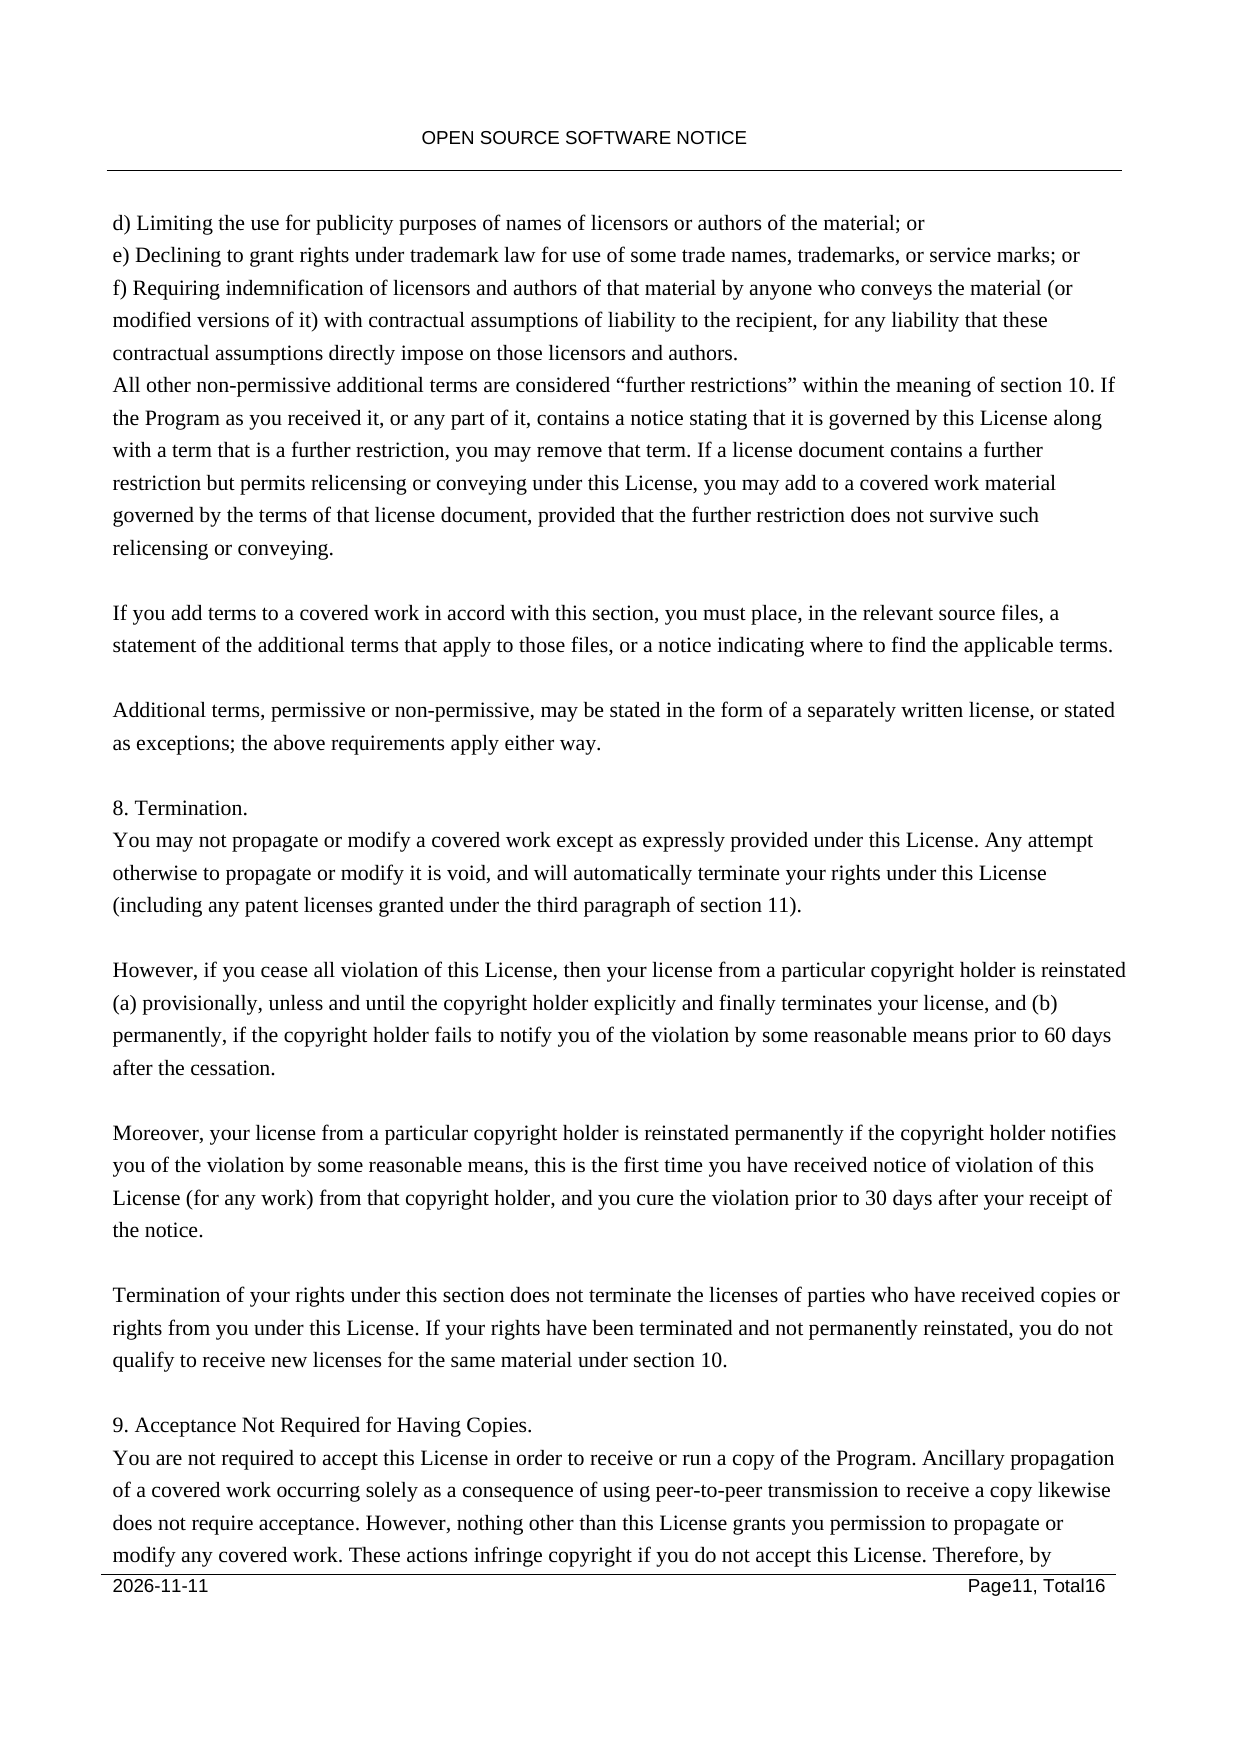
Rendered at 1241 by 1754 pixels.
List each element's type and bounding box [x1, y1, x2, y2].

text [112, 206, 1128, 1571]
